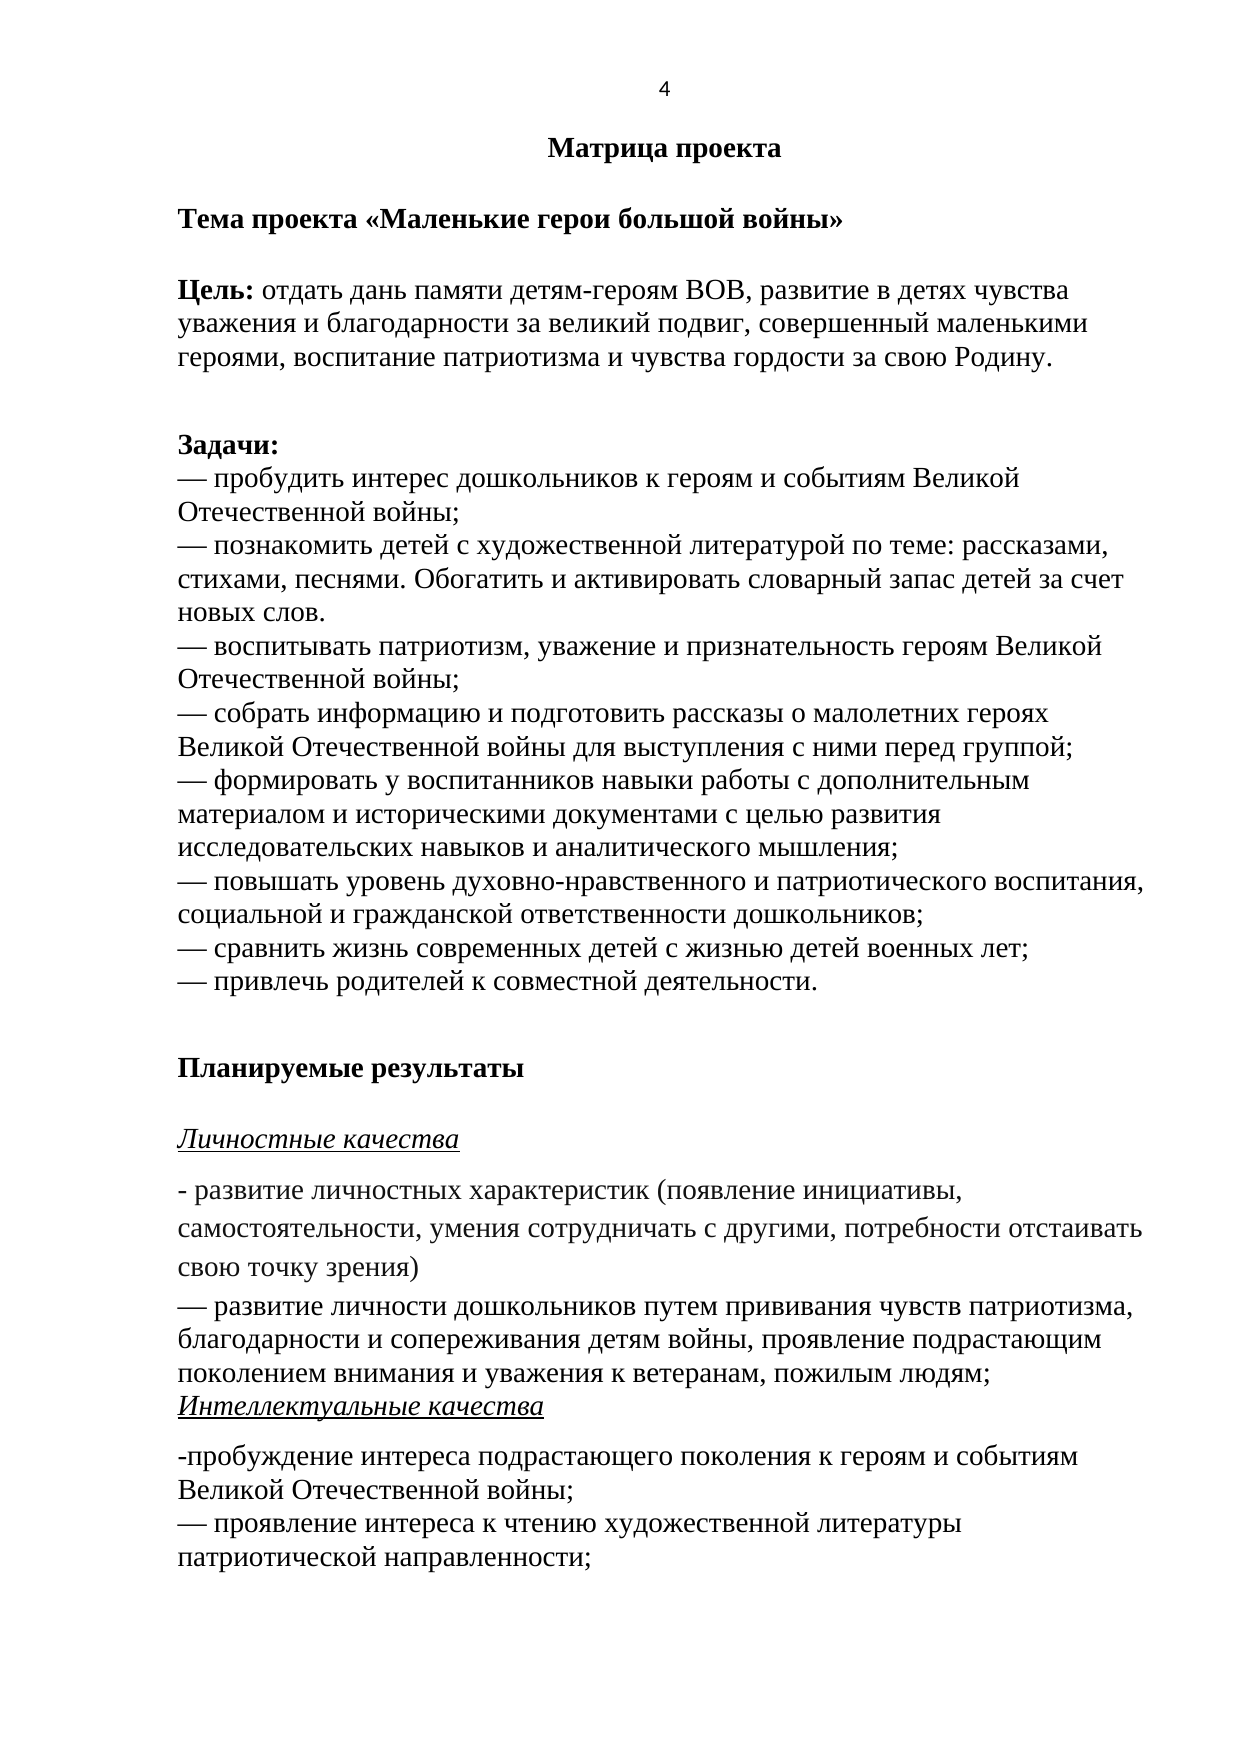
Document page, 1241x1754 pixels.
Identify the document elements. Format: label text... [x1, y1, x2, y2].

text — проявление интереса к чтению художественной литературы патриотической направленности; [177, 1506, 1152, 1573]
text — воспитывать патриотизм, уважение и признательность героям Великой Отечественной войны; [177, 628, 1152, 695]
text -пробуждение интереса подрастающего поколения к героям и событиям Великой Отечественной войны; [177, 1438, 1152, 1506]
text Личностные качества [177, 1122, 1152, 1155]
text Планируемые результаты [177, 1051, 1152, 1084]
text Цель: отдать дань памяти детям-героям ВОВ, развитие в детях чувства уважения и благодарности за великий подвиг, совершенный маленькими героями, воспитание патриотизма и чувства гордости за свою Родину. [177, 272, 1152, 373]
text — пробудить интерес дошкольников к героям и событиям Великой Отечественной войны; [177, 460, 1152, 527]
text — сравнить жизнь современных детей с жизнью детей военных лет; [177, 930, 1152, 963]
text Матрица проекта [177, 130, 1152, 163]
text Задачи: [177, 427, 1152, 460]
text - развитие личностных характеристик (появление инициативы, самостоятельности, умения сотрудничать с другими, потребности отстаивать свою точку зрения) [177, 1172, 1152, 1283]
text — познакомить детей с художественной литературой по теме: рассказами, стихами, песнями. Обогатить и активировать словарный запас детей за счет новых слов. [177, 527, 1152, 628]
text — развитие личности дошкольников путем прививания чувств патриотизма, благодарности и сопереживания детям войны, проявление подрастающим поколением внимания и уважения к ветеранам, пожилым людям; [177, 1288, 1152, 1388]
text — привлечь родителей к совместной деятельности. [177, 963, 1152, 997]
text Тема проекта «Маленькие герои большой войны» [177, 201, 1152, 234]
text — повышать уровень духовно-нравственного и патриотического воспитания, социальной и гражданской ответственности дошкольников; [177, 863, 1152, 930]
text Интеллектуальные качества [177, 1388, 1152, 1422]
text — собрать информацию и подготовить рассказы о малолетних героях Великой Отечественной войны для выступления с ними перед группой; [177, 695, 1152, 762]
text — формировать у воспитанников навыки работы с дополнительным материалом и историческими документами с целью развития исследовательских навыков и аналитического мышления; [177, 762, 1152, 863]
